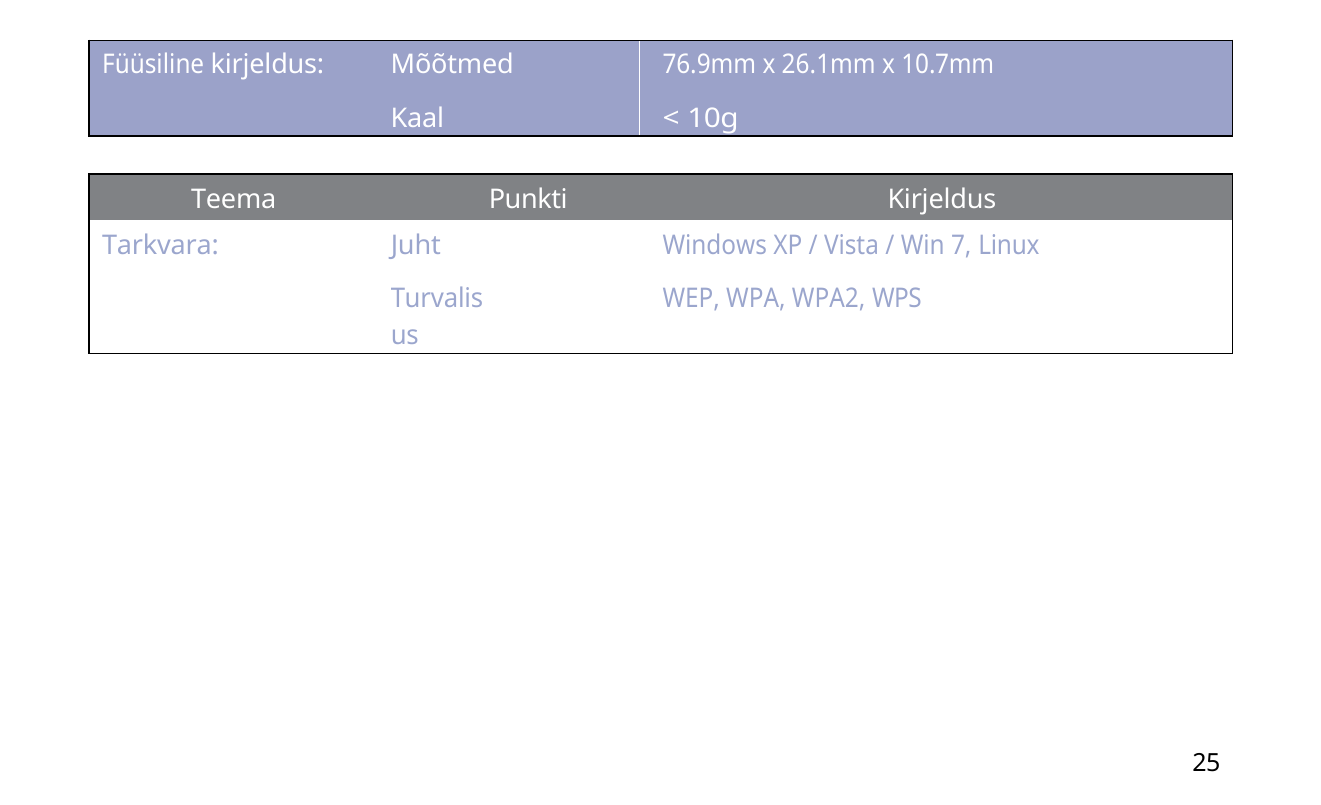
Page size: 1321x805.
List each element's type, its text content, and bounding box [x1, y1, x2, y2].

table_header Punkti [484, 175, 600, 220]
table_header Teema [90, 175, 332, 220]
table_cell Füüsiline kirjeldus: [90, 41, 368, 135]
table_cell Juht Turvalisus [332, 220, 484, 353]
table_cell Tarkvara: [90, 220, 332, 353]
table_cell Windows XP / Vista / Win 7, Linux WEP, WPA, WPA2, WPS [484, 220, 1232, 353]
table_header [332, 175, 484, 220]
table_header Kirjeldus [600, 175, 1232, 220]
table_cell Mõõtmed Kaal [368, 41, 639, 135]
table_cell 76.9mm x 26.1mm x 10.7mm < 10g [640, 41, 1232, 135]
